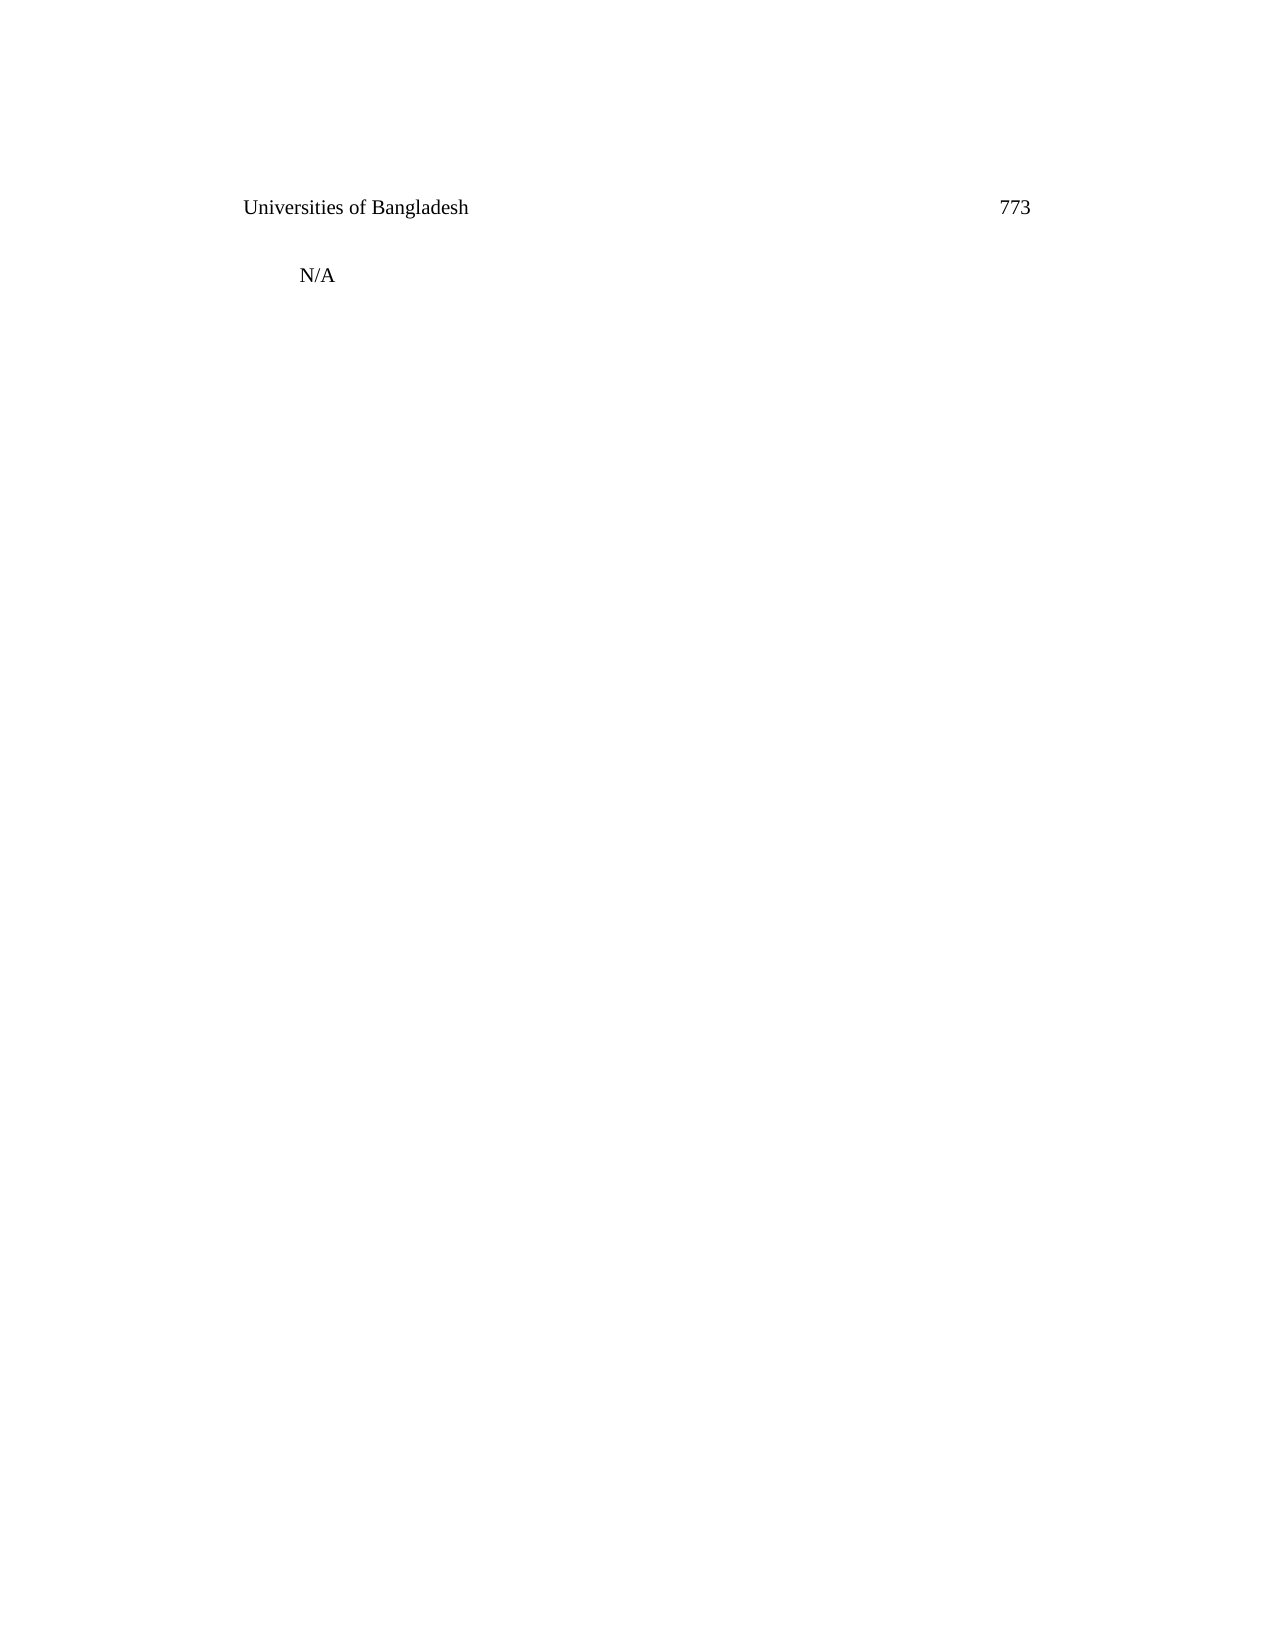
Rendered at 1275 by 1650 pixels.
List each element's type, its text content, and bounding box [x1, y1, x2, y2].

text N/A [243, 262, 1032, 287]
